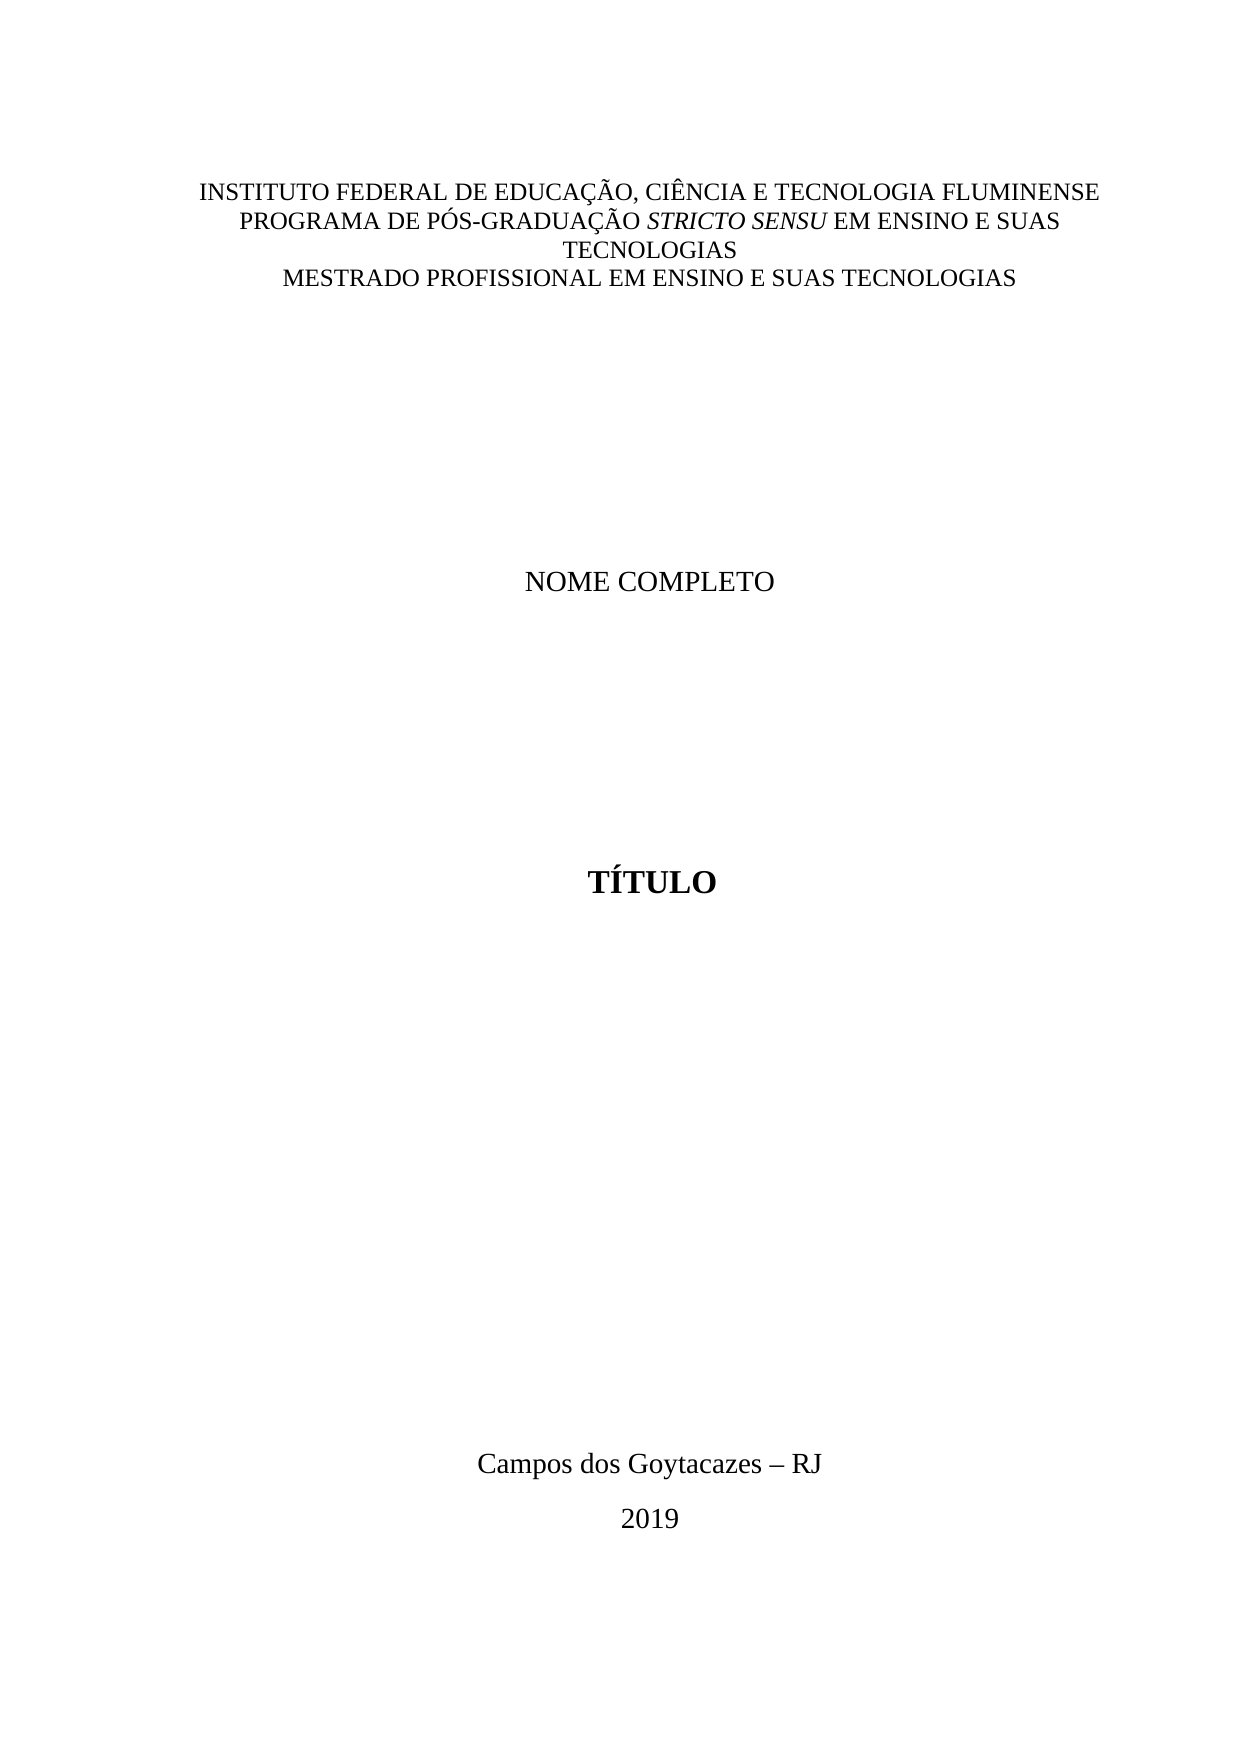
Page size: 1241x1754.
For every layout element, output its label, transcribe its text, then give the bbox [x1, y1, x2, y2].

text NOME COMPLETO [177, 564, 1122, 598]
text TÍTULO [177, 863, 1122, 901]
text PROGRAMA DE PÓS-GRADUAÇÃO STRICTO SENSU EM ENSINO E SUAS TECNOLOGIAS [177, 206, 1122, 263]
text 2019 [177, 1501, 1122, 1534]
text MESTRADO PROFISSIONAL EM ENSINO E SUAS TECNOLOGIAS [177, 263, 1122, 292]
text INSTITUTO FEDERAL DE EDUCAÇÃO, CIÊNCIA E TECNOLOGIA FLUMINENSE [177, 177, 1122, 206]
text Campos dos Goytacazes – RJ [177, 1446, 1122, 1480]
